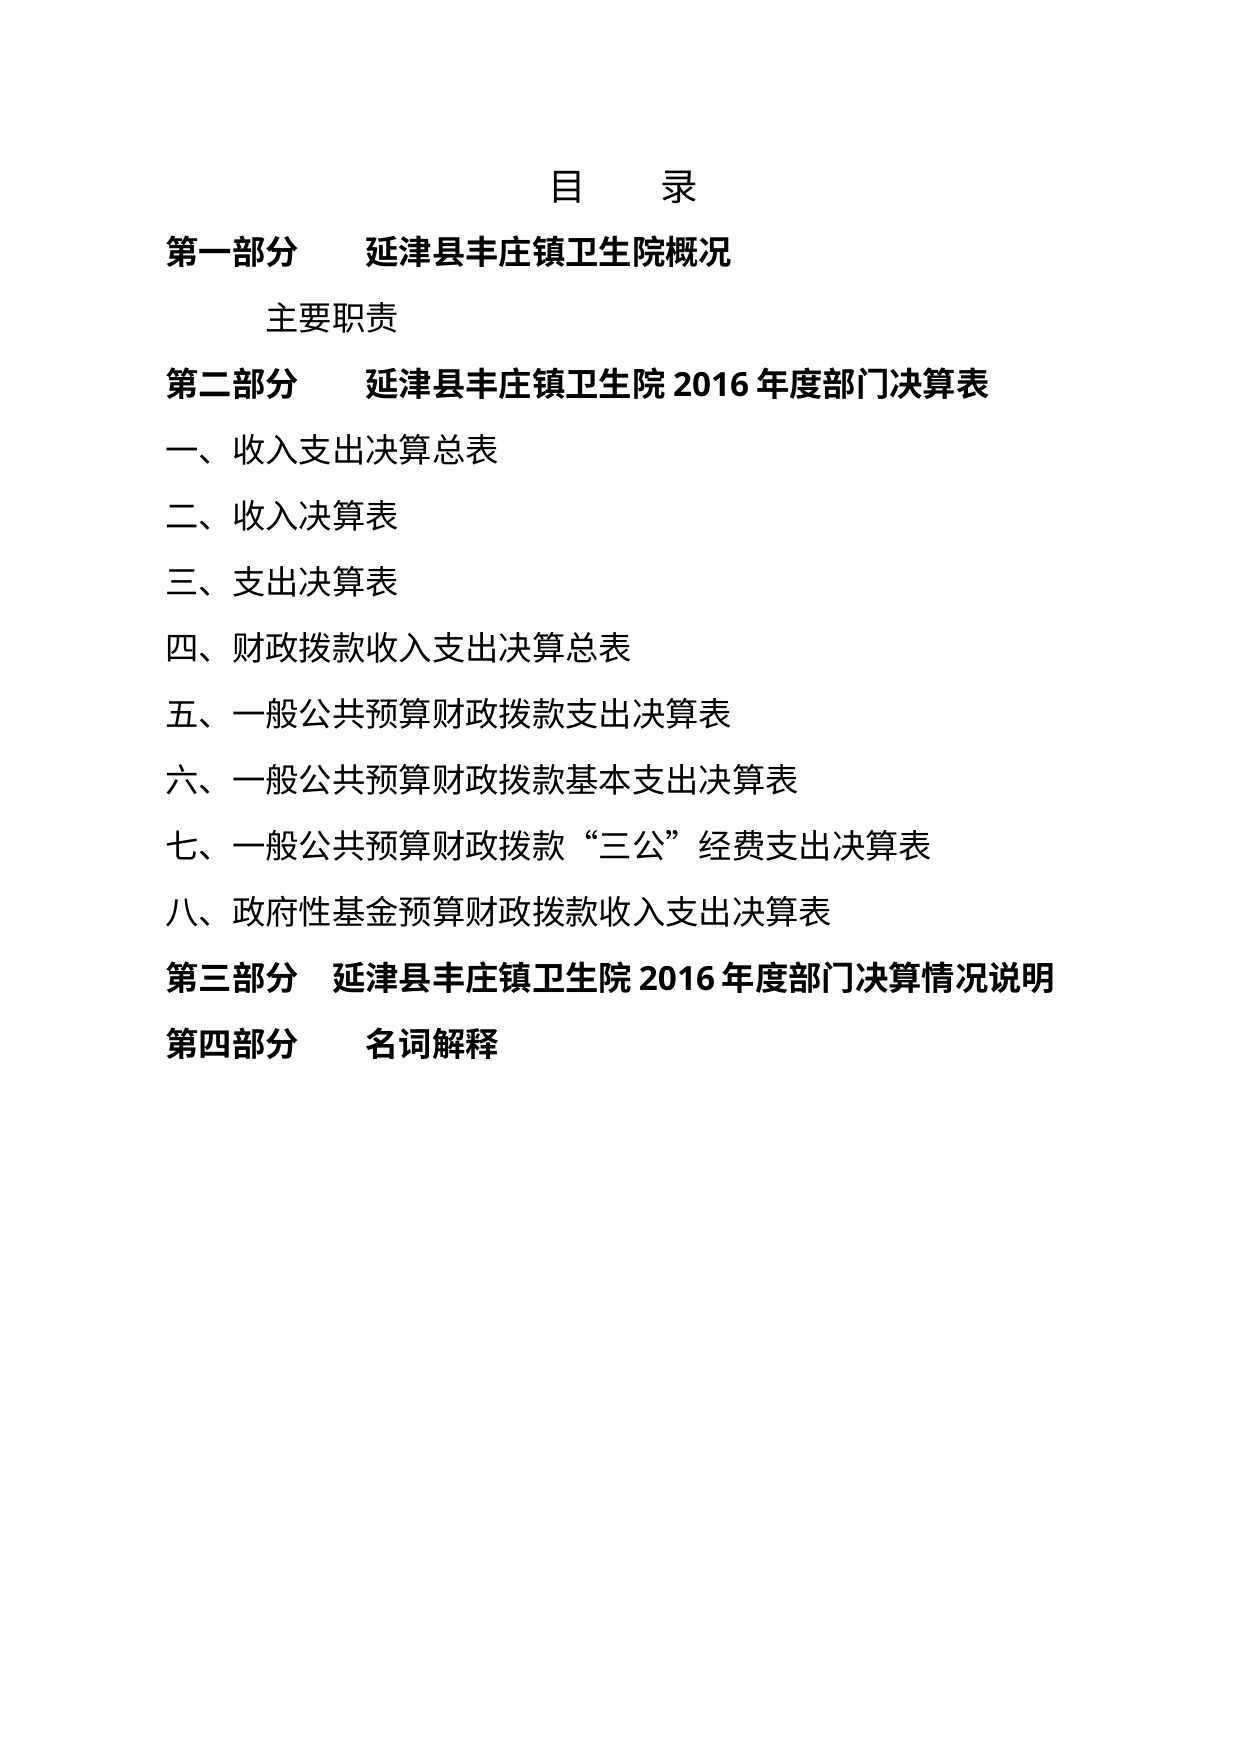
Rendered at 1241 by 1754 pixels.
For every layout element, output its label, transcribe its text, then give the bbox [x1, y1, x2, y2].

text 主要职责 [165, 283, 1081, 349]
text 四、财政拨款收入支出决算总表 [165, 613, 1081, 679]
text 第四部分 名词解释 [165, 1009, 1081, 1075]
text 第一部分 延津县丰庄镇卫生院概况 [165, 217, 1081, 283]
text 第二部分 延津县丰庄镇卫生院 2016年度部门决算表 [165, 349, 1081, 415]
text 八、政府性基金预算财政拨款收入支出决算表 [165, 877, 1081, 943]
text 五、一般公共预算财政拨款支出决算表 [165, 679, 1081, 745]
text 二、收入决算表 [165, 481, 1081, 547]
text 目 录 [165, 151, 1081, 217]
text 七、一般公共预算财政拨款“三公”经费支出决算表 [165, 811, 1081, 877]
text 六、一般公共预算财政拨款基本支出决算表 [165, 745, 1081, 811]
text 第三部分 延津县丰庄镇卫生院2016年度部门决算情况说明 [165, 943, 1081, 1009]
text 一、收入支出决算总表 [165, 415, 1081, 481]
text 三、支出决算表 [165, 547, 1081, 613]
